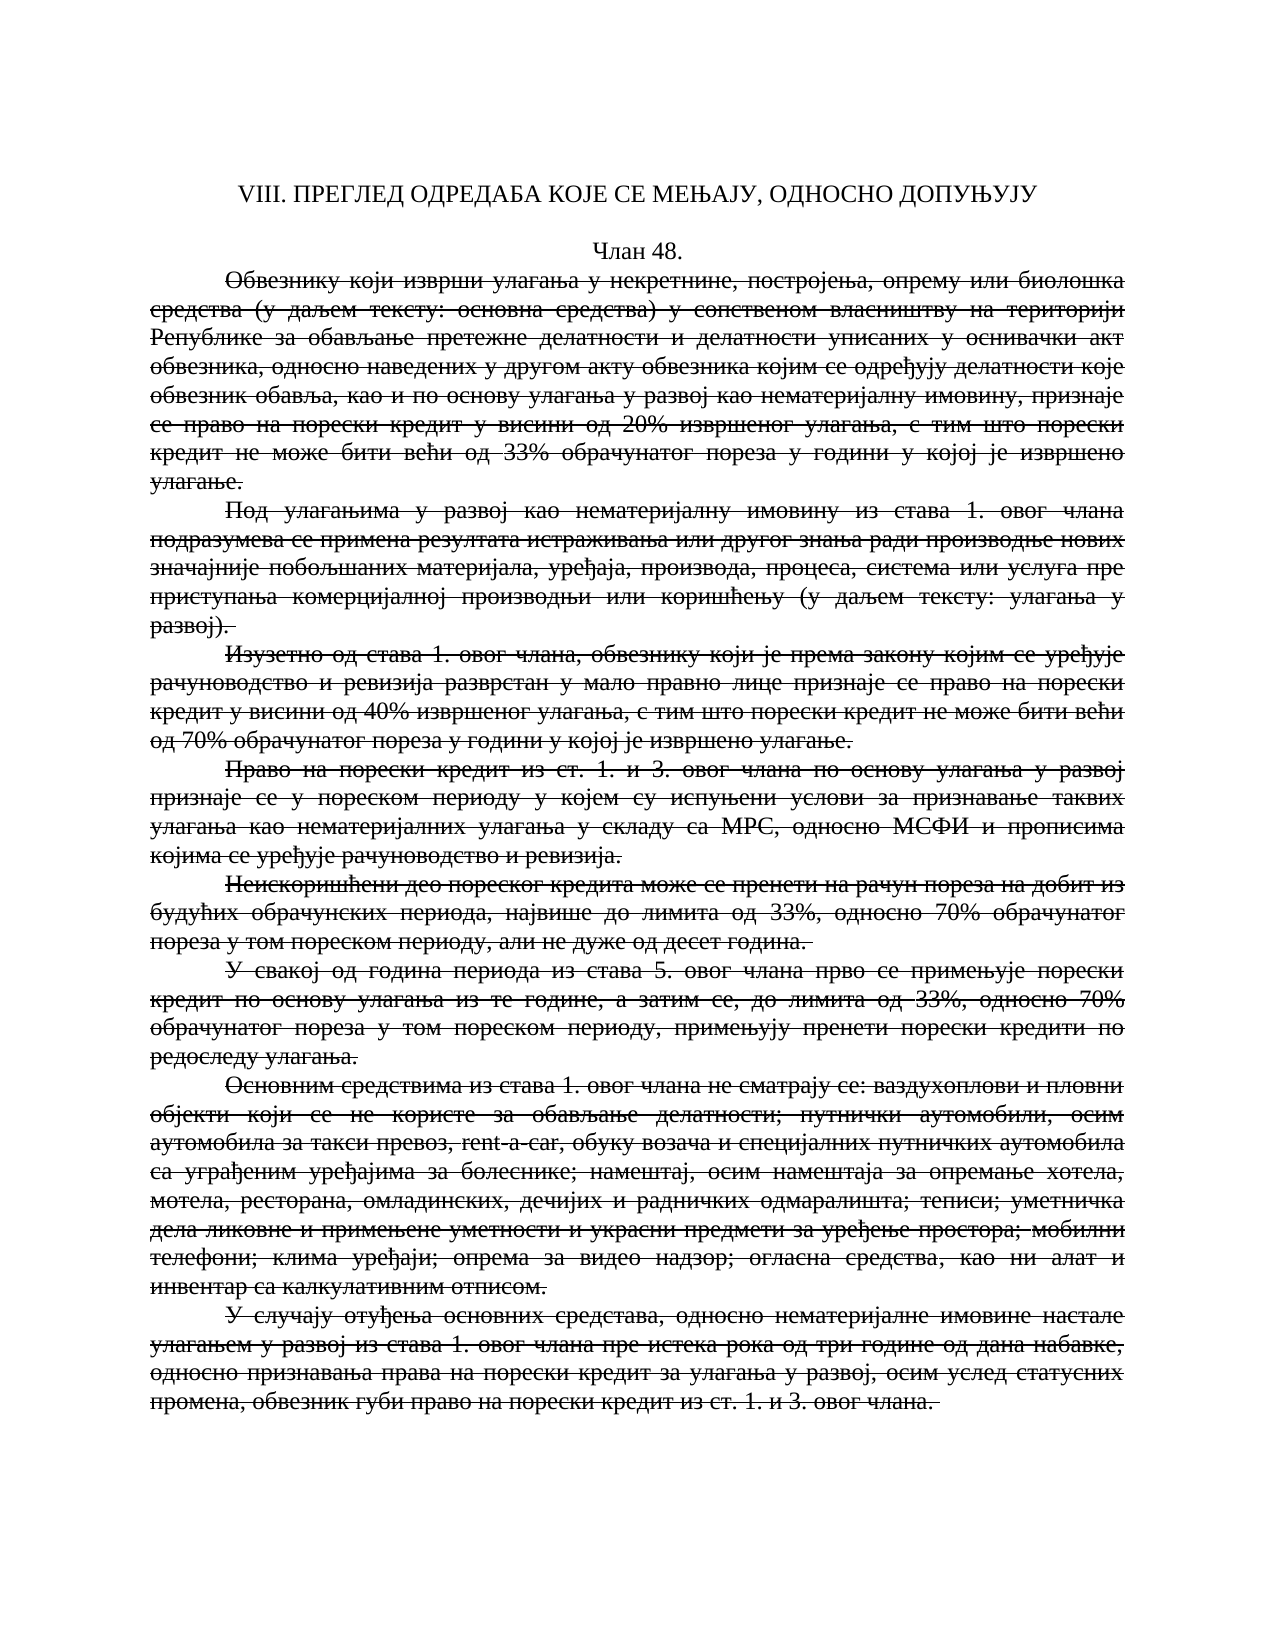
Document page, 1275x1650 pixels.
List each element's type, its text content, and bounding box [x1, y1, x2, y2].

text Под улагањима у развој као нематеријалну имовину из става 1. овог члана подразумева се примена резултата истраживања или другог знања ради производње нових значајније побољшаних материјала, уређаја, производа, процеса, система или услуга пре приступања комерцијалној производњи или коришћењу (у даљем тексту: улагања у развој). [150, 541, 1125, 568]
text Обвезнику који изврши улагања у некретнине, постројења, опрему или биолошка средства (у даљем тексту: основна средства) у сопственом власништву на територији Републике за обављање претежне делатности и делатности уписаних у оснивачки акт обвезника, односно наведених у другом акту обвезника којим се одређују делатности које обвезник обавља, као и по основу улагања у развој као нематеријалну имовину, признаје се право на порески кредит у висини од 20% извршеног улагања, с тим што порески кредит не може бити већи од 33% обрачунатог пореза у години у којој је извршено улагање. [150, 368, 1125, 453]
text Под улагањима у развој као нематеријалну имовину из става 1. овог члана подразумева се примена резултата истраживања или другог знања ради производње нових значајније побољшаних материјала, уређаја, производа, процеса, система или услуга пре приступања комерцијалној производњи или коришћењу (у даљем тексту: улагања у развој). [150, 598, 1125, 639]
text Обвезнику који изврши улагања у некретнине, постројења, опрему или биолошка средства (у даљем тексту: основна средства) у сопственом власништву на територији Републике за обављање претежне делатности и делатности уписаних у оснивачки акт обвезника, односно наведених у другом акту обвезника којим се одређују делатности које обвезник обавља, као и по основу улагања у развој као нематеријалну имовину, признаје се право на порески кредит у висини од 20% извршеног улагања, с тим што порески кредит не може бити већи од 33% обрачунатог пореза у години у којој је извршено улагање. [150, 311, 1125, 367]
text Обвезнику који изврши улагања у некретнине, постројења, опрему или биолошка средства (у даљем тексту: основна средства) у сопственом власништву на територији Републике за обављање претежне делатности и делатности уписаних у оснивачки акт обвезника, односно наведених у другом акту обвезника којим се одређују делатности које обвезник обавља, као и по основу улагања у развој као нематеријалну имовину, признаје се право на порески кредит у висини од 20% извршеног улагања, с тим што порески кредит не може бити већи од 33% обрачунатог пореза у години у којој је извршено улагање. [150, 265, 1125, 309]
text У случају отуђења основних средстава, односно нематеријалне имовине настале улагањем у развој из става 1. овог члана пре истека рока од три године од дана набавке, односно признавања права на порески кредит за улагања у развој, осим услед статусних промена, обвезник губи право на порески кредит из ст. 1. и 3. овог члана. [150, 1300, 1125, 1415]
text У свакој од година периода из става 5. овог члана прво се примењује порески кредит по основу улагања из те године, а затим се, до лимита од 33%, односно 70% обрачунатог пореза у том пореском периоду, примењују пренети порески кредити по редоследу улагања. [150, 1029, 1125, 1070]
text Члан 48. [150, 236, 1125, 265]
text У свакој од година периода из става 5. овог члана прво се примењује порески кредит по основу улагања из те године, а затим се, до лимита од 33%, односно 70% обрачунатог пореза у том пореском периоду, примењују пренети порески кредити по редоследу улагања. [150, 1000, 1125, 1028]
text Право на порески кредит из ст. 1. и 3. овог члана по основу улагања у развој признаје се у пореском периоду у којем су испуњени услови за признавање таквих улагања као нематеријалних улагања у складу са МРС, односно МСФИ и прописима којима се уређује рачуноводство и ревизија. [150, 754, 1125, 798]
text Изузетно од става 1. овог члана, обвезнику који је према закону којим се уређује рачуноводство и ревизија разврстан у мало правно лице признаје се право на порески кредит у висини од 40% извршеног улагања, с тим што порески кредит не може бити већи од 70% обрачунатог пореза у години у којој је извршено улагање. [150, 639, 1125, 683]
text Неискоришћени део пореског кредита може се пренети на рачун пореза на добит из будућих обрачунских периода, највише до лимита од 33%, односно 70% обрачунатог пореза у том пореском периоду, али не дуже од десет година. [150, 869, 1125, 913]
text Основним средствима из става 1. овог члана не сматрају се: ваздухоплови и пловни објекти који се не користе за обављање делатности; путнички аутомобили, осим аутомобила за такси превоз, rent-a-car, обуку возача и специјалних путничких аутомобила са уграђеним уређајима за болеснике; намештај, осим намештаја за опремање хотела, мотела, ресторана, омладинских, дечијих и радничких одмаралишта; теписи; уметничка дела ликовне и примењене уметности и украсни предмети за уређење простора; мобилни телефони; клима уређаји; опрема за видео надзор; огласна средства, као ни алат и инвентар са калкулативним отписом. [150, 1070, 1125, 1143]
text Изузетно од става 1. овог члана, обвезнику који је према закону којим се уређује рачуноводство и ревизија разврстан у мало правно лице признаје се право на порески кредит у висини од 40% извршеног улагања, с тим што порески кредит не може бити већи од 70% обрачунатог пореза у години у којој је извршено улагање. [150, 713, 1125, 754]
text Основним средствима из става 1. овог члана не сматрају се: ваздухоплови и пловни објекти који се не користе за обављање делатности; путнички аутомобили, осим аутомобила за такси превоз, rent-a-car, обуку возача и специјалних путничких аутомобила са уграђеним уређајима за болеснике; намештај, осим намештаја за опремање хотела, мотела, ресторана, омладинских, дечијих и радничких одмаралишта; теписи; уметничка дела ликовне и примењене уметности и украсни предмети за уређење простора; мобилни телефони; клима уређаји; опрема за видео надзор; огласна средства, као ни алат и инвентар са калкулативним отписом. [150, 1144, 1125, 1201]
text Основним средствима из става 1. овог члана не сматрају се: ваздухоплови и пловни објекти који се не користе за обављање делатности; путнички аутомобили, осим аутомобила за такси превоз, rent-a-car, обуку возача и специјалних путничких аутомобила са уграђеним уређајима за болеснике; намештај, осим намештаја за опремање хотела, мотела, ресторана, омладинских, дечијих и радничких одмаралишта; теписи; уметничка дела ликовне и примењене уметности и украсни предмети за уређење простора; мобилни телефони; клима уређаји; опрема за видео надзор; огласна средства, као ни алат и инвентар са калкулативним отписом. [150, 1259, 1125, 1300]
text Право на порески кредит из ст. 1. и 3. овог члана по основу улагања у развој признаје се у пореском периоду у којем су испуњени услови за признавање таквих улагања као нематеријалних улагања у складу са МРС, односно МСФИ и прописима којима се уређује рачуноводство и ревизија. [150, 828, 1125, 869]
text Под улагањима у развој као нематеријалну имовину из става 1. овог члана подразумева се примена резултата истраживања или другог знања ради производње нових значајније побољшаних материјала, уређаја, производа, процеса, система или услуга пре приступања комерцијалној производњи или коришћењу (у даљем тексту: улагања у развој). [150, 569, 1125, 597]
text Право на порески кредит из ст. 1. и 3. овог члана по основу улагања у развој признаје се у пореском периоду у којем су испуњени услови за признавање таквих улагања као нематеријалних улагања у складу са МРС, односно МСФИ и прописима којима се уређује рачуноводство и ревизија. [150, 799, 1125, 827]
text Изузетно од става 1. овог члана, обвезнику који је према закону којим се уређује рачуноводство и ревизија разврстан у мало правно лице признаје се право на порески кредит у висини од 40% извршеног улагања, с тим што порески кредит не може бити већи од 70% обрачунатог пореза у години у којој је извршено улагање. [150, 684, 1125, 712]
text Неискоришћени део пореског кредита може се пренети на рачун пореза на добит из будућих обрачунских периода, највише до лимита од 33%, односно 70% обрачунатог пореза у том пореском периоду, али не дуже од десет година. [150, 914, 1125, 955]
text У свакој од година периода из става 5. овог члана прво се примењује порески кредит по основу улагања из те године, а затим се, до лимита од 33%, односно 70% обрачунатог пореза у том пореском периоду, примењују пренети порески кредити по редоследу улагања. [150, 955, 1125, 999]
text Под улагањима у развој као нематеријалну имовину из става 1. овог члана подразумева се примена резултата истраживања или другог знања ради производње нових значајније побољшаних материјала, уређаја, производа, процеса, система или услуга пре приступања комерцијалној производњи или коришћењу (у даљем тексту: улагања у развој). [150, 495, 1125, 539]
text VIII. ПРЕГЛЕД ОДРЕДАБА КОЈЕ СЕ МЕЊАЈУ, ОДНОСНО ДОПУЊУЈУ [150, 179, 1125, 207]
text Обвезнику који изврши улагања у некретнине, постројења, опрему или биолошка средства (у даљем тексту: основна средства) у сопственом власништву на територији Републике за обављање претежне делатности и делатности уписаних у оснивачки акт обвезника, односно наведених у другом акту обвезника којим се одређују делатности које обвезник обавља, као и по основу улагања у развој као нематеријалну имовину, признаје се право на порески кредит у висини од 20% извршеног улагања, с тим што порески кредит не може бити већи од 33% обрачунатог пореза у години у којој је извршено улагање. [150, 454, 1125, 495]
